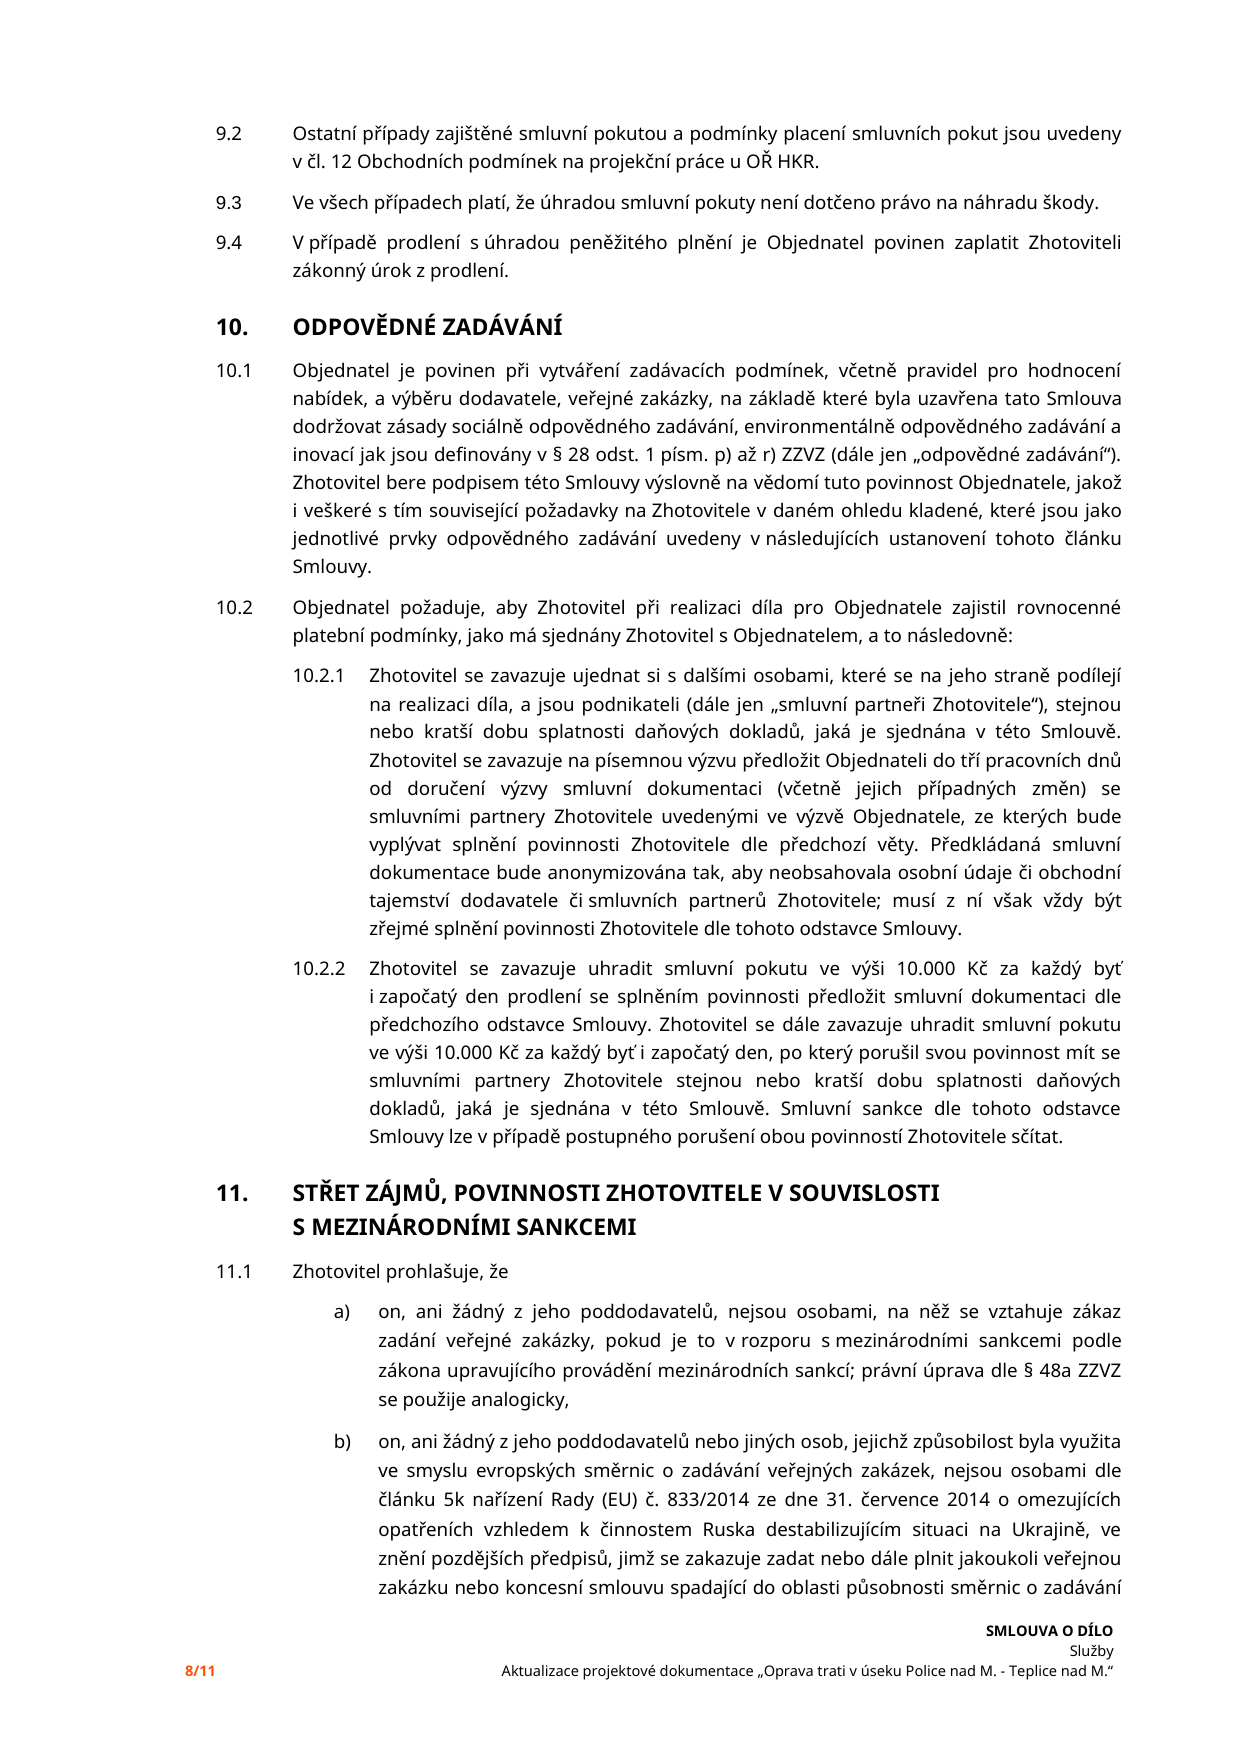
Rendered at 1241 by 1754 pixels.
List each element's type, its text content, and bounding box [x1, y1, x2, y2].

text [334, 1428, 1122, 1600]
text Odpovědné zadávání [216, 311, 1122, 342]
text Zhotovitel se zavazuje ujednat si s dalšími osobami, které se na jeho straně podílejí na realizaci díla, a jsou podnikateli (dále jen „smluvní partneři Zhotovitele“), stejnou nebo kratší dobu splatnosti daňových dokladů, jaká je sjednána v této Smlouvě. Zhotovitel se zavazuje na písemnou výzvu předložit Objednateli do tří pracovních dnů od doručení výzvy smluvní dokumentaci (včetně jejich případných změn) se smluvními partnery Zhotovitele uvedenými ve výzvě Objednatele, ze kterých bude vyplývat splnění povinnosti Zhotovitele dle předchozí věty. Předkládaná smluvní dokumentace bude anonymizována tak, aby neobsahovala osobní údaje či obchodní tajemství dodavatele či smluvních partnerů Zhotovitele; musí z ní však vždy být zřejmé splnění povinnosti Zhotovitele dle tohoto odstavce Smlouvy. [292, 663, 1122, 941]
text Ve všech případech platí, že úhradou smluvní pokuty není dotčeno právo na náhradu škody. [216, 189, 1122, 215]
text Zhotovitel prohlašuje, že [216, 1258, 1122, 1283]
text Střet zájmů, povinnosti Zhotovitele v souvislosti s MEZINÁRODnÍMI SANKCEMI [216, 1177, 1122, 1242]
text Ostatní případy zajištěné smluvní pokutou a podmínky placení smluvních pokut jsou uvedeny v čl. 12 Obchodních podmínek na projekční práce u OŘ HKR. [216, 121, 1122, 174]
text Objednatel je povinen při vytváření zadávacích podmínek, včetně pravidel pro hodnocení nabídek, a výběru dodavatele, veřejné zakázky, na základě které byla uzavřena tato Smlouva dodržovat zásady sociálně odpovědného zadávání, environmentálně odpovědného zadávání a inovací jak jsou definovány v § 28 odst. 1 písm. p) až r) ZZVZ (dále jen „odpovědné zadávání“). Zhotovitel bere podpisem této Smlouvy výslovně na vědomí tuto povinnost Objednatele, jakož i veškeré s tím související požadavky na Zhotovitele v daném ohledu kladené, které jsou jako jednotlivé prvky odpovědného zadávání uvedeny v následujících ustanovení tohoto článku Smlouvy. [216, 358, 1122, 579]
text Objednatel požaduje, aby Zhotovitel při realizaci díla pro Objednatele zajistil rovnocenné platební podmínky, jako má sjednány Zhotovitel s Objednatelem, a to následovně: [216, 594, 1122, 648]
text on, ani žádný z jeho poddodavatelů, nejsou osobami, na něž se vztahuje zákaz zadání veřejné zakázky, pokud je to v rozporu s mezinárodními sankcemi podle zákona upravujícího provádění mezinárodních sankcí; právní úprava dle § 48a ZZVZ se použije analogicky, [334, 1298, 1122, 1412]
text V případě prodlení s úhradou peněžitého plnění je Objednatel povinen zaplatit Zhotoviteli zákonný úrok z prodlení. [216, 230, 1122, 283]
text Zhotovitel se zavazuje uhradit smluvní pokutu ve výši 10.000 Kč za každý byť i započatý den prodlení se splněním povinnosti předložit smluvní dokumentaci dle předchozího odstavce Smlouvy. Zhotovitel se dále zavazuje uhradit smluvní pokutu ve výši 10.000 Kč za každý byť i započatý den, po který porušil svou povinnost mít se smluvními partnery Zhotovitele stejnou nebo kratší dobu splatnosti daňových dokladů, jaká je sjednána v této Smlouvě. Smluvní sankce dle tohoto odstavce Smlouvy lze v případě postupného porušení obou povinností Zhotovitele sčítat. [292, 956, 1122, 1149]
